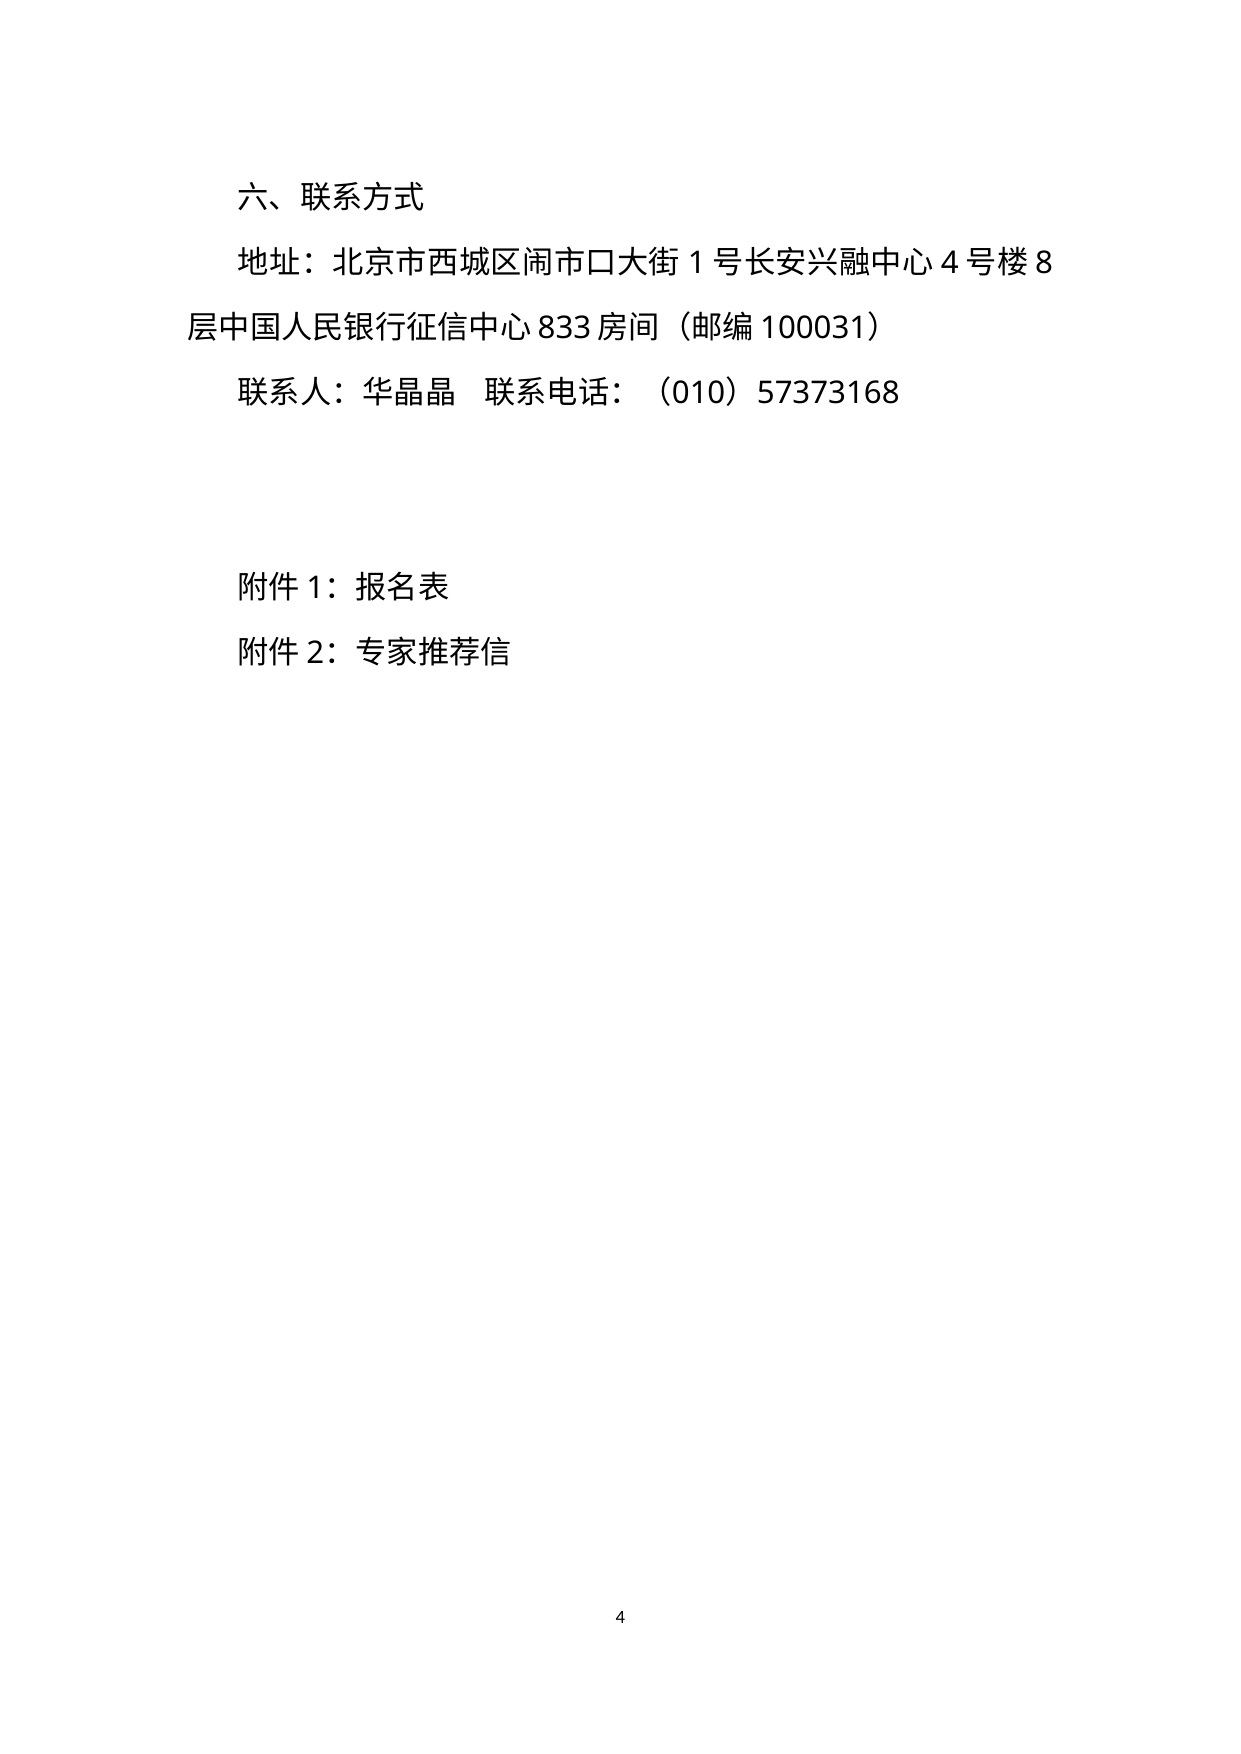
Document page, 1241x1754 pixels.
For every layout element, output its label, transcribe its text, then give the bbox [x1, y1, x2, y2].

text 附件2：专家推荐信 [187, 617, 1053, 682]
text 地址：北京市西城区闹市口大街1号长安兴融中心4号楼8层中国人民银行征信中心833房间（邮编100031） [187, 227, 1053, 357]
text 附件1：报名表 [187, 552, 1053, 617]
text 六、联系方式 [187, 162, 1053, 227]
text 联系人：华晶晶 联系电话：（010）57373168 [187, 357, 1053, 422]
